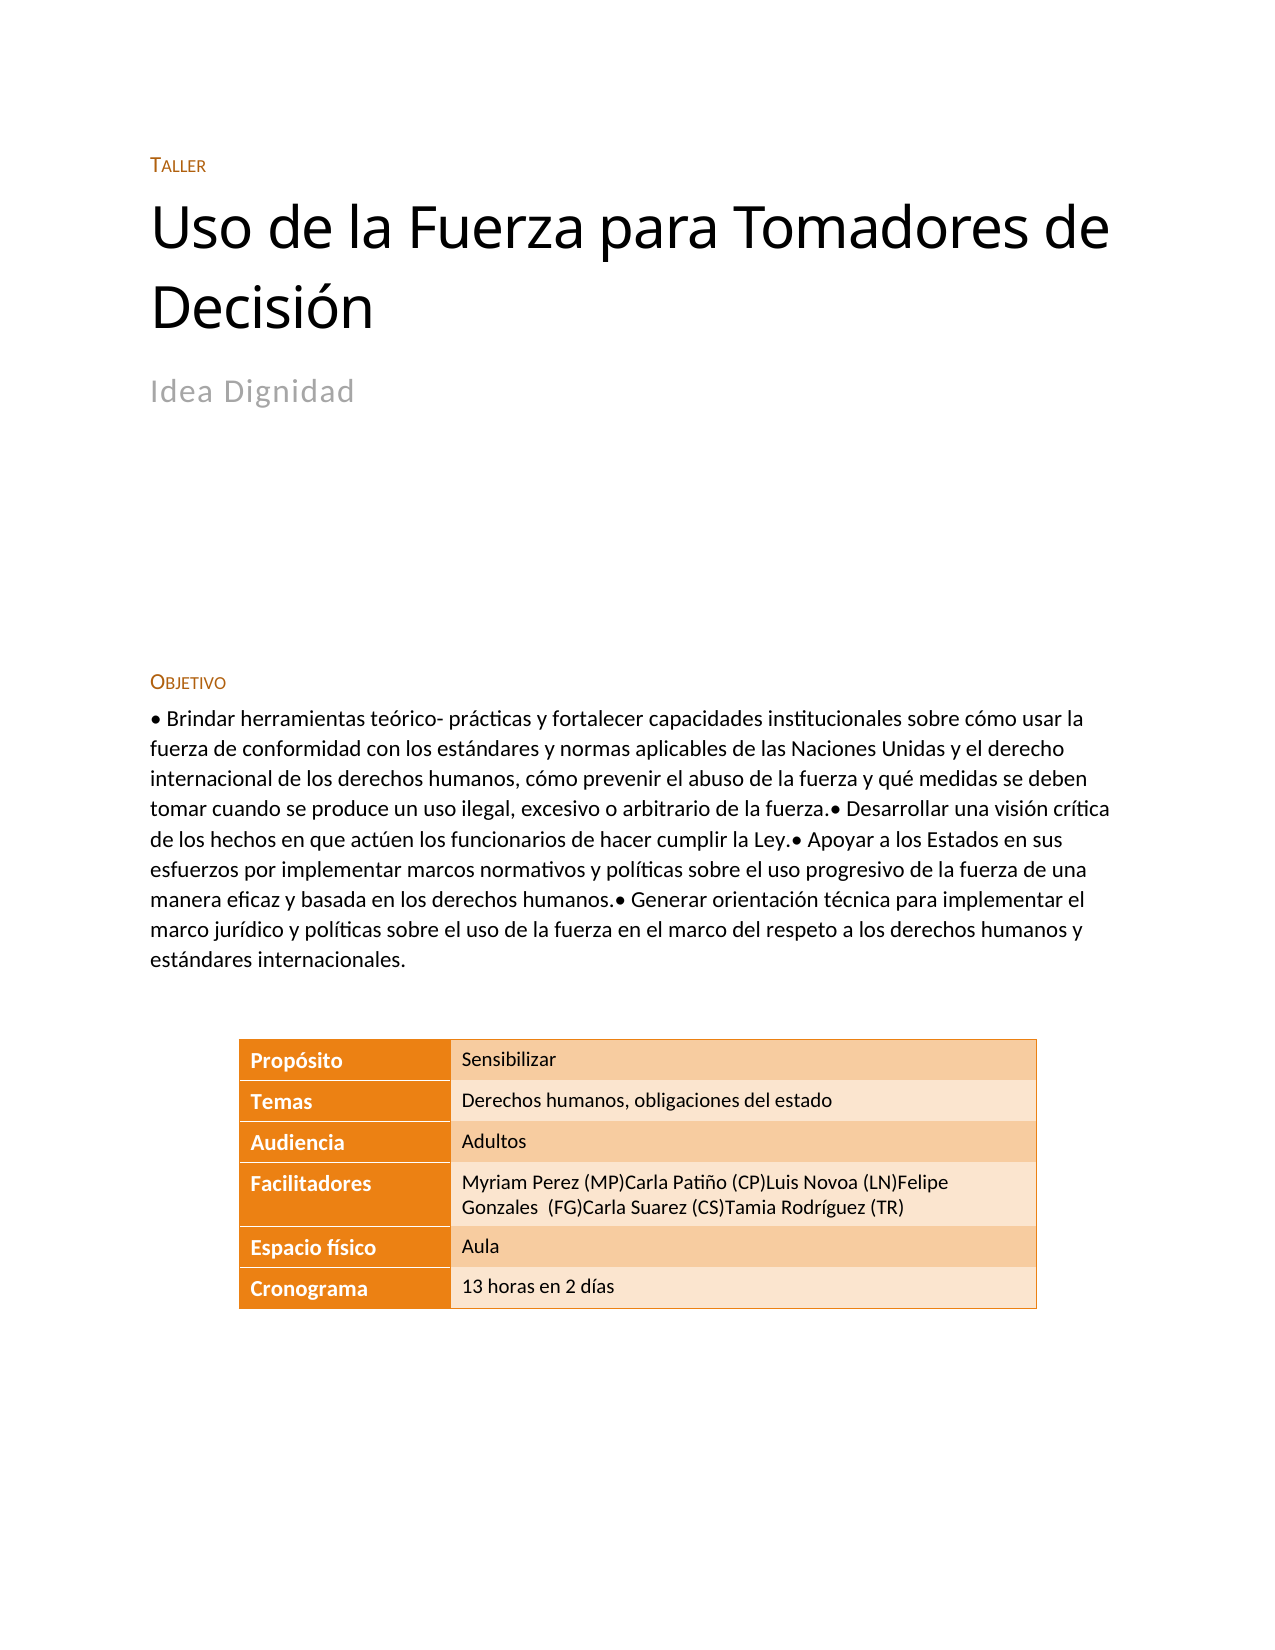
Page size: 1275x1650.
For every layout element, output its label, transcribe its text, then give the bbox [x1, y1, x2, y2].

table_header Sensibilizar [451, 1040, 1036, 1080]
table_header Propósito [240, 1040, 450, 1080]
text • Brindar herramientas teórico- prácticas y fortalecer capacidades institucionales sobre cómo usar la fuerza de conformidad con los estándares y normas aplicables de las Naciones Unidas y el derecho internacional de los derechos humanos, cómo prevenir el abuso de la fuerza y qué medidas se deben tomar cuando se produce un uso ilegal, excesivo o arbitrario de la fuerza. [150, 704, 1125, 973]
title Uso de la Fuerza para Tomadores de Decisión [150, 186, 1125, 345]
table_cell 13 horas en 2 días [451, 1267, 1036, 1308]
table_cell Aula [451, 1226, 1036, 1267]
table_cell Adultos [451, 1121, 1036, 1162]
table_cell Espacio físico [240, 1227, 450, 1267]
table_cell Cronograma [240, 1268, 450, 1308]
text Objetivo [150, 667, 1125, 695]
table_cell Myriam Perez (MP) [451, 1162, 1036, 1226]
text Taller [150, 150, 1125, 178]
table_cell Audiencia [240, 1122, 450, 1162]
subtitle Idea Dignidad [150, 370, 1125, 411]
table_cell Derechos humanos, obligaciones del estado [451, 1080, 1036, 1121]
table_cell Temas [240, 1081, 450, 1121]
table_cell Facilitadores [240, 1163, 450, 1226]
